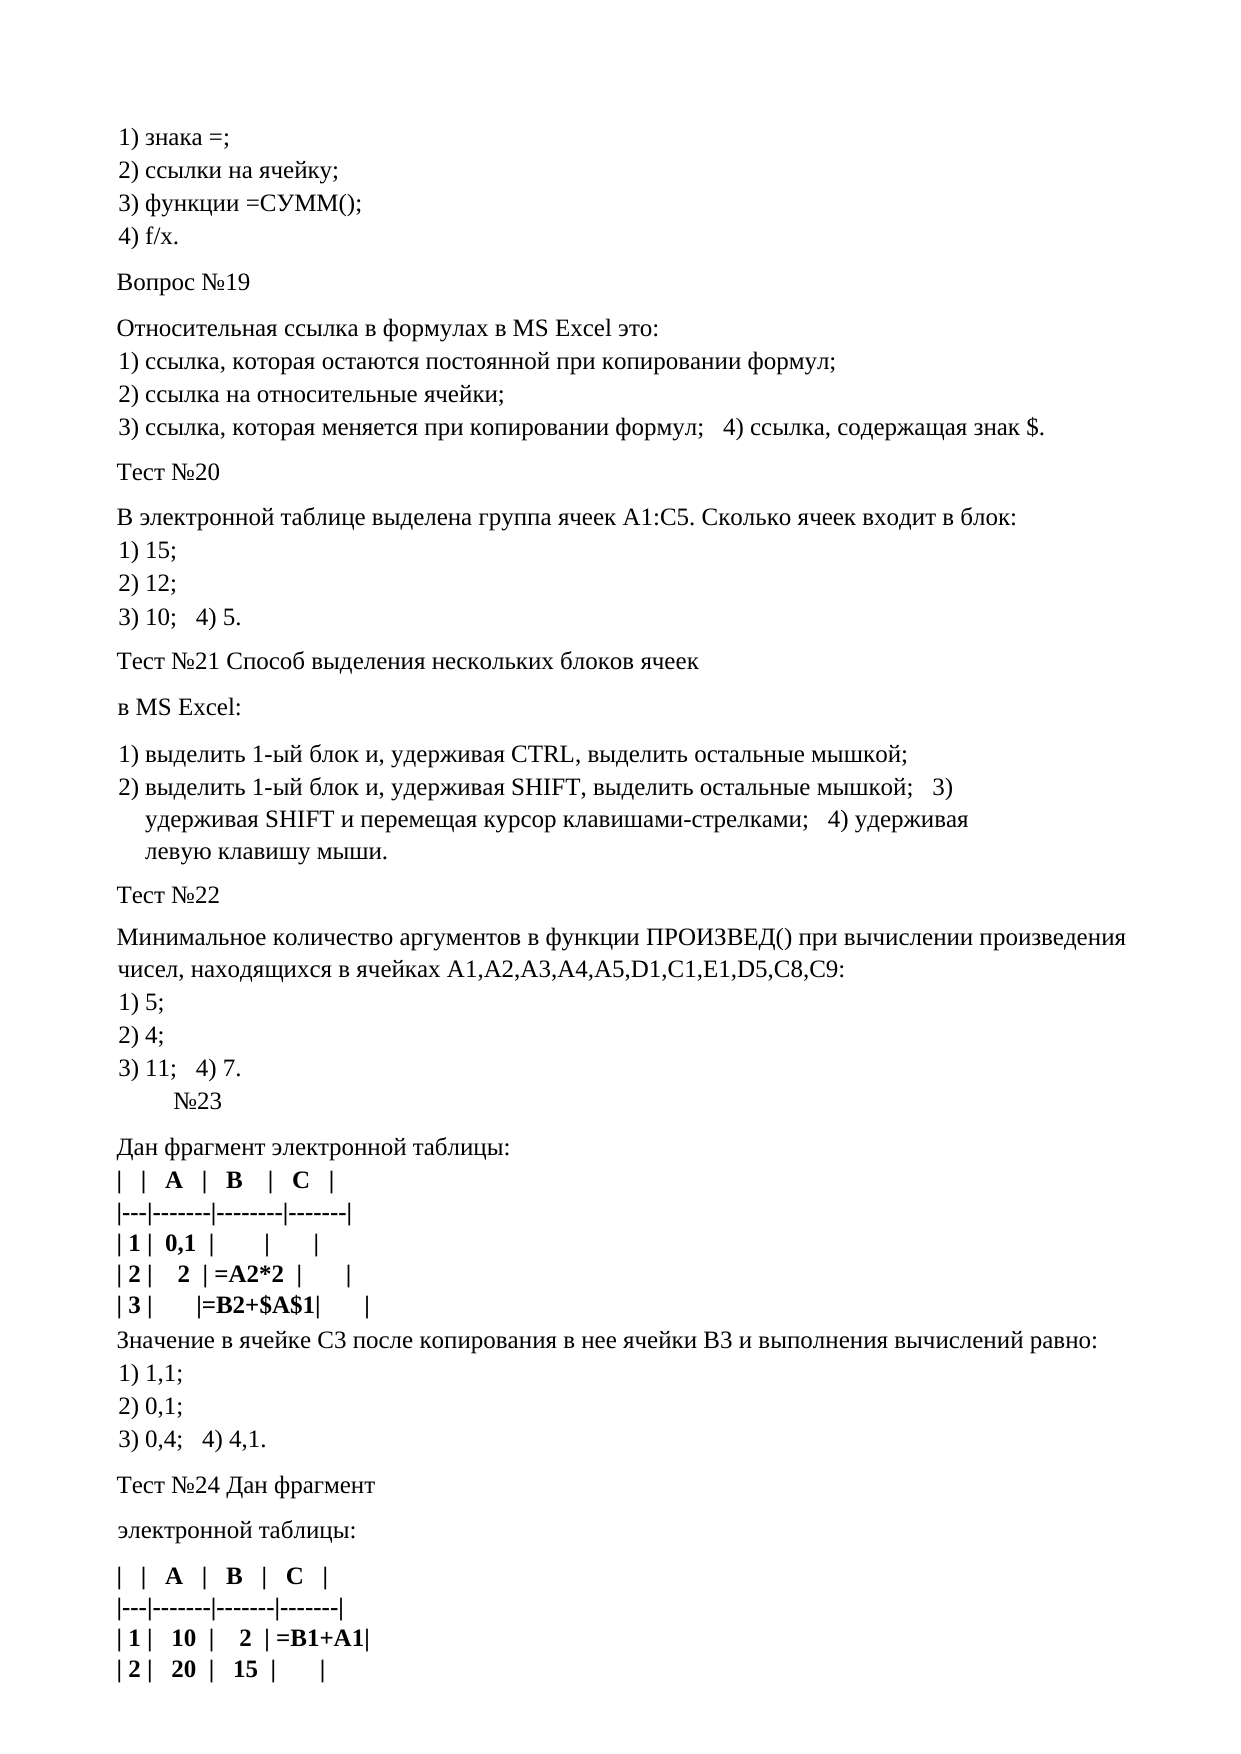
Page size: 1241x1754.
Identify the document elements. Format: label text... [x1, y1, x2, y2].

text |---|-------|-------|-------| [116, 1592, 1164, 1621]
list функции =СУММ(); [118, 188, 1164, 217]
text | 3 | |=B2+$A$1| | [116, 1290, 1164, 1318]
text | 2 | 20 | 15 | | [116, 1654, 1164, 1683]
list 11; 4) 7. [118, 1053, 1164, 1082]
text | | A | B | C | [116, 1166, 1164, 1194]
text Тест №21 Способ выделения нескольких блоков ячеек в MS Excel: [116, 646, 703, 721]
text Вопрос №19 [116, 267, 1164, 296]
list ссылка, которая остаются постоянной при копировании формул; [118, 346, 1164, 374]
text Минимальное количество аргументов в функции ПРОИЗВЕД() при вычислении произведения чисел, находящихся в ячейках А1,А2,А3,А4,А5,D1,C1,E1,D5,C8,C9: [116, 922, 1164, 983]
list 12; [118, 568, 1164, 597]
text Тест №22 [116, 880, 1164, 909]
text Дан фрагмент электронной таблицы: [116, 1132, 1164, 1161]
list выделить 1-ый блок и, удерживая SHIFT, выделить остальные мышкой; 3) удерживая SHIFT и перемещая курсор клавишами-стрелками; 4) удерживая левую клавишу мыши. [118, 772, 1041, 865]
text | 2 | 2 | =A2*2 | | [116, 1259, 1164, 1287]
text В электронной таблице выделена группа ячеек А1:С5. Сколько ячеек входит в блок: [116, 502, 1164, 531]
list 1,1; [118, 1358, 1164, 1387]
list f/x. [118, 221, 1164, 250]
list 0,4; 4) 4,1. [118, 1424, 1164, 1453]
text Относительная ссылка в формулах в MS Excel это: [116, 313, 1164, 341]
list 4; [118, 1020, 1164, 1049]
list ссылки на ячейку; [118, 155, 1164, 184]
text Тест №24 Дан фрагмент электронной таблицы: [116, 1470, 496, 1544]
text Тест №20 [116, 457, 1164, 485]
list 5; [118, 987, 1164, 1016]
list 0,1; [118, 1391, 1164, 1420]
text | | A | B | C | [116, 1561, 1164, 1590]
list ссылка на относительные ячейки; [118, 379, 1164, 408]
list 10; 4) 5. [118, 602, 1164, 630]
list выделить 1-ый блок и, удерживая CTRL, выделить остальные мышкой; [118, 739, 1041, 768]
list знака =; [118, 122, 1164, 151]
text №23 [173, 1086, 1164, 1115]
text |---|-------|--------|-------| [116, 1197, 1164, 1225]
text | 1 | 10 | 2 | =B1+A1| [116, 1623, 1164, 1652]
list ссылка, которая меняется при копировании формул; 4) cсылка, содержащая знак $. [118, 412, 1164, 441]
text | 1 | 0,1 | | | [116, 1228, 1164, 1256]
text Значение в ячейке C3 после копирования в нее ячейки В3 и выполнения вычислений равно: [116, 1325, 1164, 1354]
list 15; [118, 535, 1164, 564]
